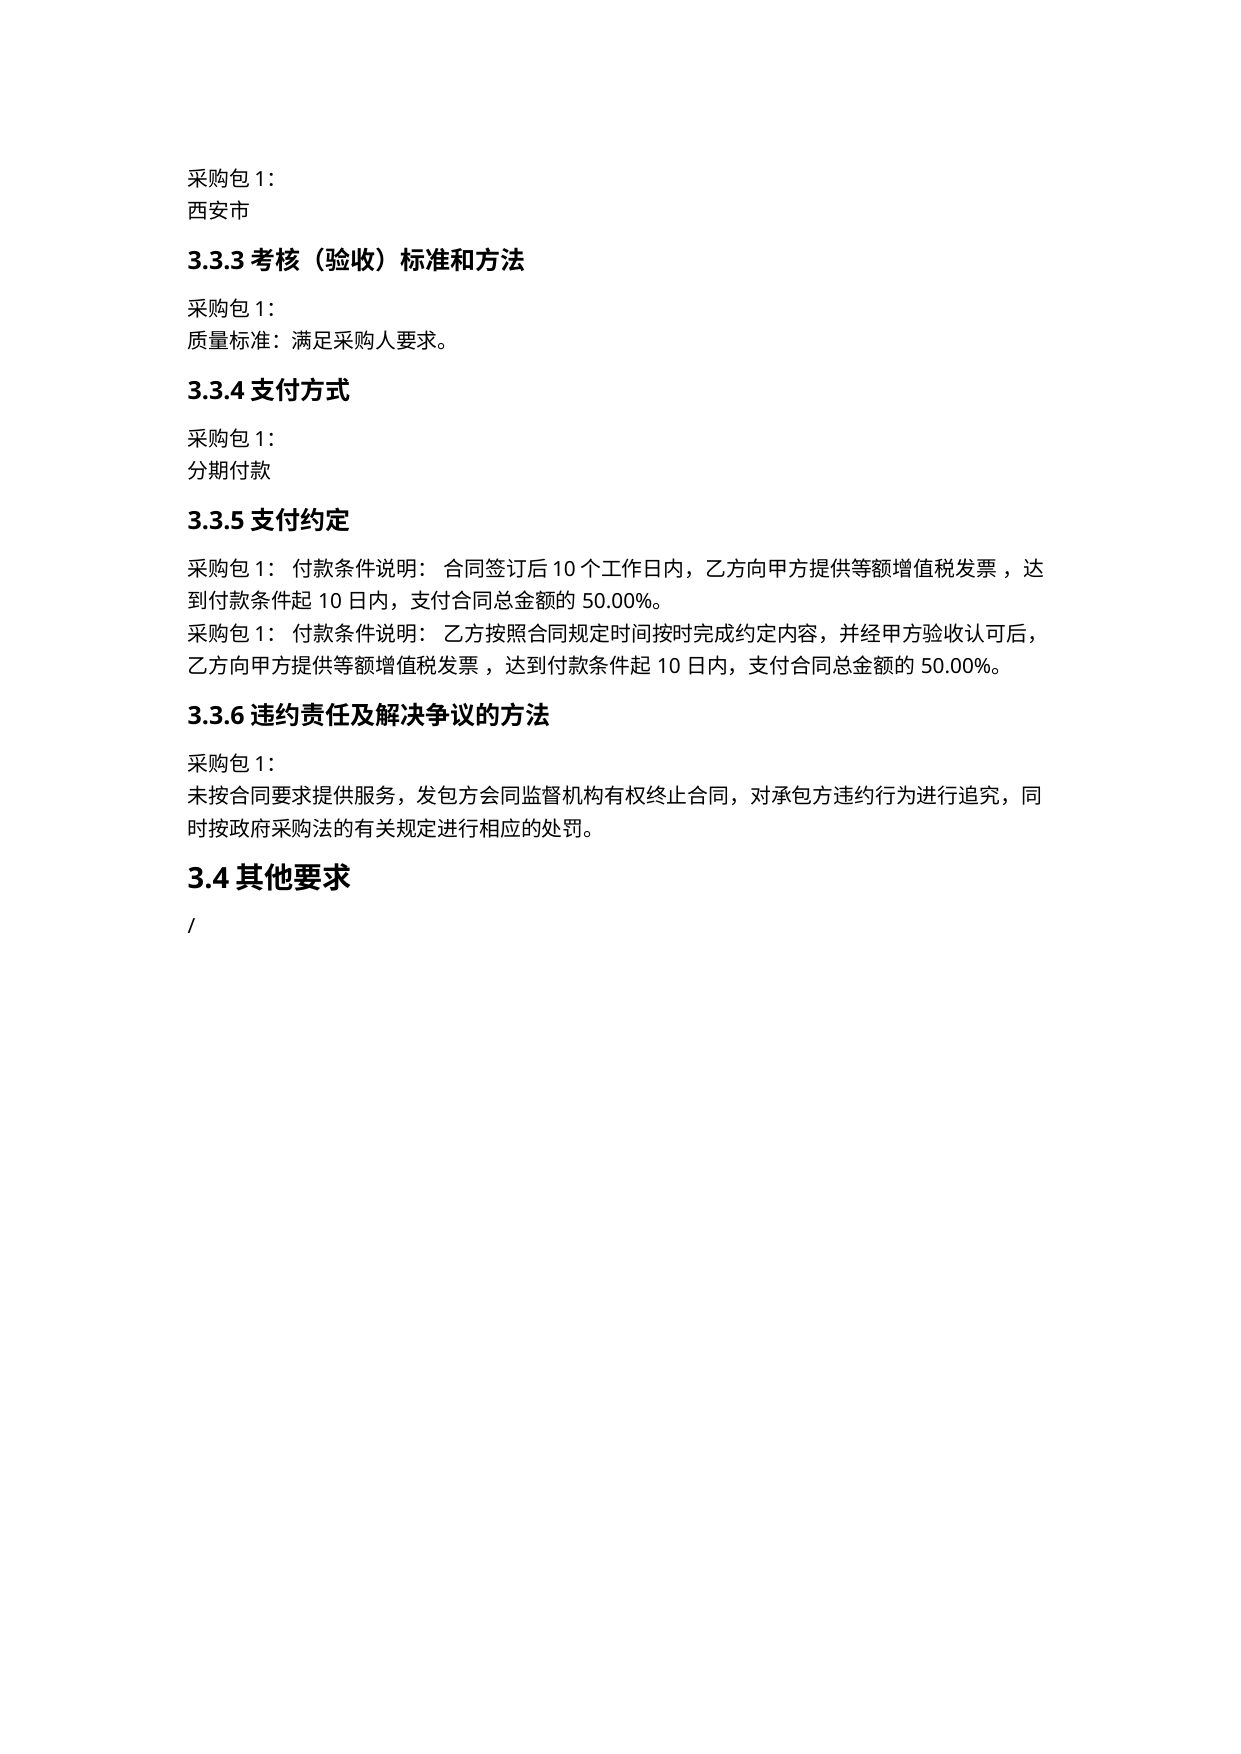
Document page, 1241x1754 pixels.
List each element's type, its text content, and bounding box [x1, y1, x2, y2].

text 3.3.5支付约定 [187, 487, 1053, 552]
text 分期付款 [187, 454, 1053, 487]
text 采购包1： [187, 162, 1053, 194]
text 采购包1： [187, 422, 1053, 454]
text / [187, 909, 1053, 942]
text 3.3.4支付方式 [187, 357, 1053, 422]
text 未按合同要求提供服务，发包方会同监督机构有权终止合同，对承包方违约行为进行追究，同时按政府采购法的有关规定进行相应的处罚。 [187, 779, 1053, 844]
text 采购包1： [187, 747, 1053, 779]
text 质量标准：满足采购人要求。 [187, 324, 1053, 357]
text 采购包1： 付款条件说明： 合同签订后10个工作日内，乙方向甲方提供等额增值税发票 ，达到付款条件起 10 日内，支付合同总金额的 50.00%。 [187, 552, 1053, 617]
text 3.3.3考核（验收）标准和方法 [187, 227, 1053, 292]
text 3.4其他要求 [187, 844, 1053, 909]
text 采购包1： 付款条件说明： 乙方按照合同规定时间按时完成约定内容，并经甲方验收认可后，乙方向甲方提供等额增值税发票 ，达到付款条件起 10 日内，支付合同总金额的 50.00%。 [187, 617, 1053, 682]
text 采购包1： [187, 292, 1053, 324]
text 3.3.6违约责任及解决争议的方法 [187, 682, 1053, 747]
text 西安市 [187, 194, 1053, 227]
